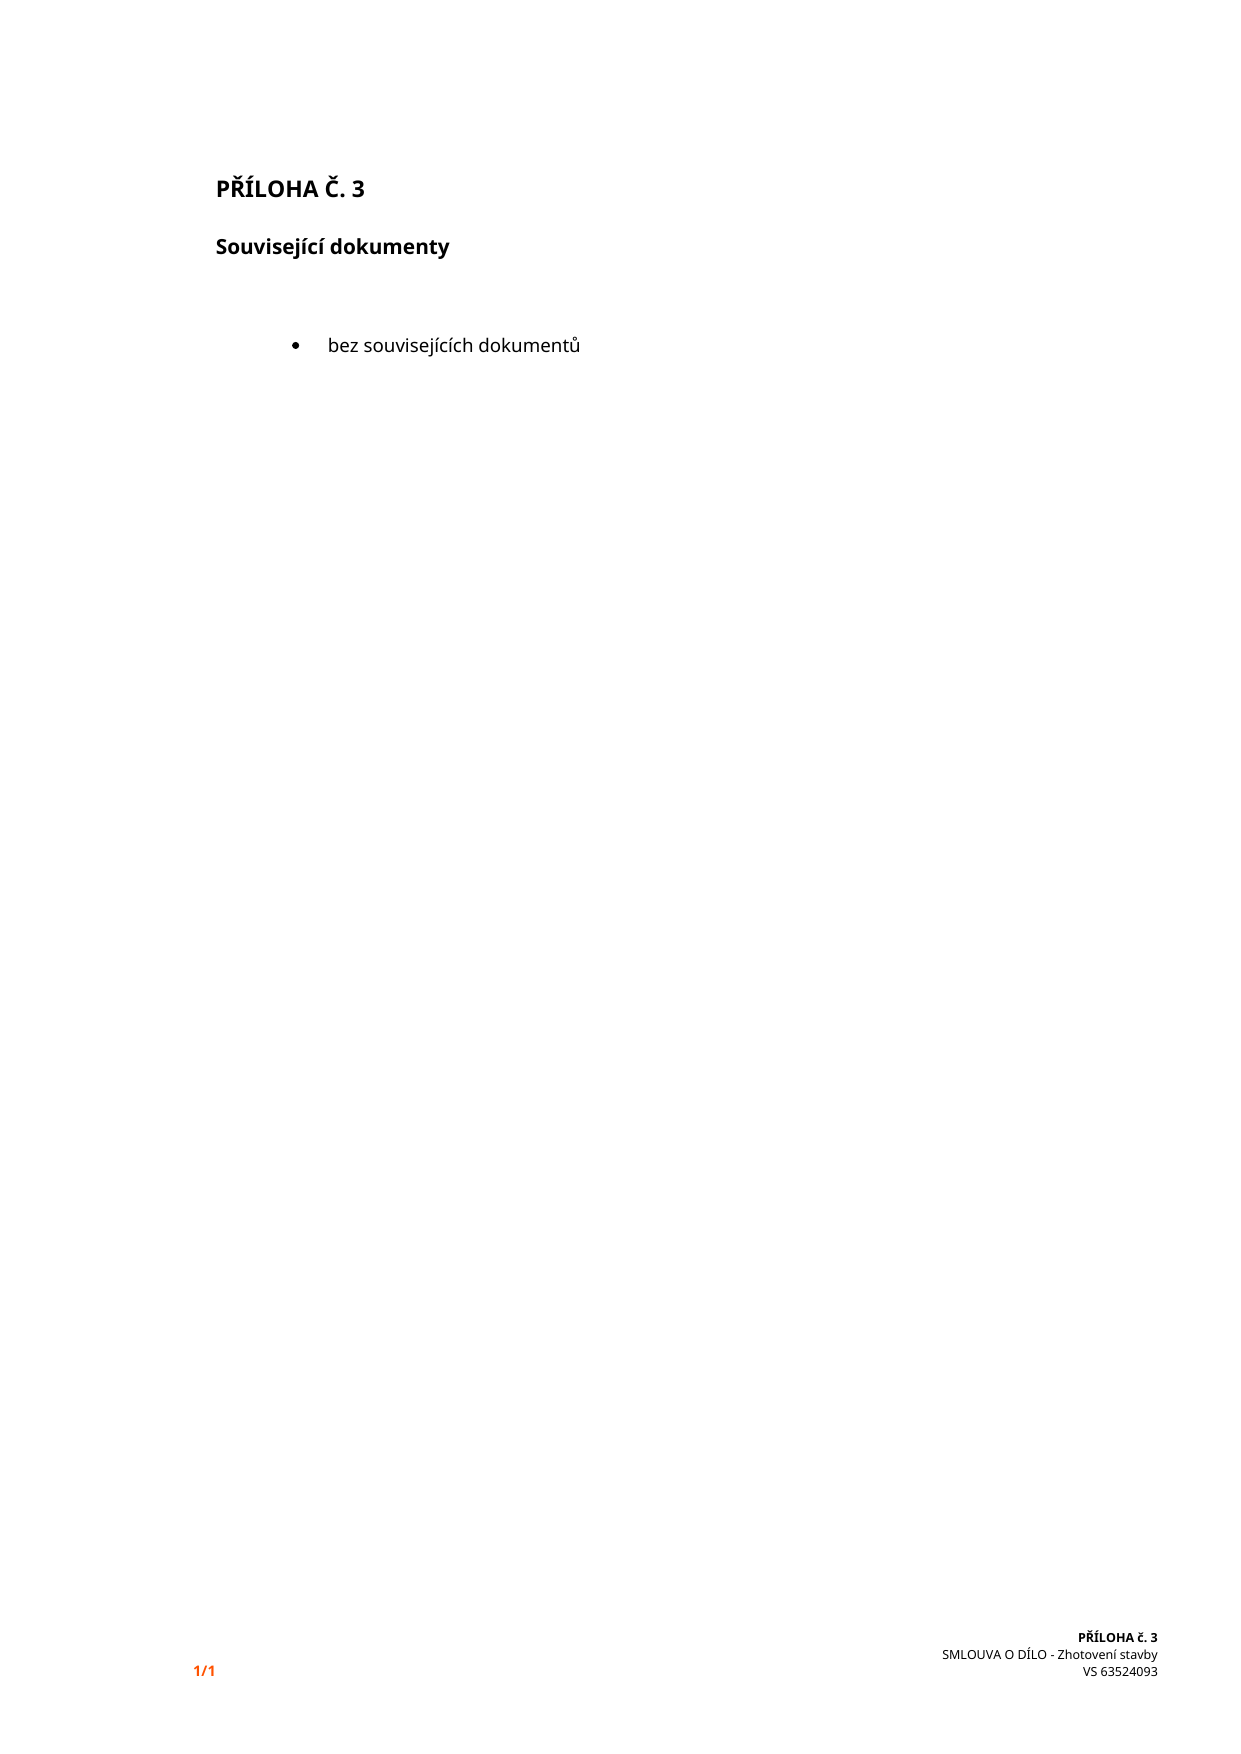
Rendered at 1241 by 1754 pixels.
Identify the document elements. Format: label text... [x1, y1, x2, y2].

text Příloha č. 3 [216, 172, 1093, 204]
text Související dokumenty [216, 232, 1093, 260]
list bez souvisejících dokumentů [292, 332, 1093, 357]
